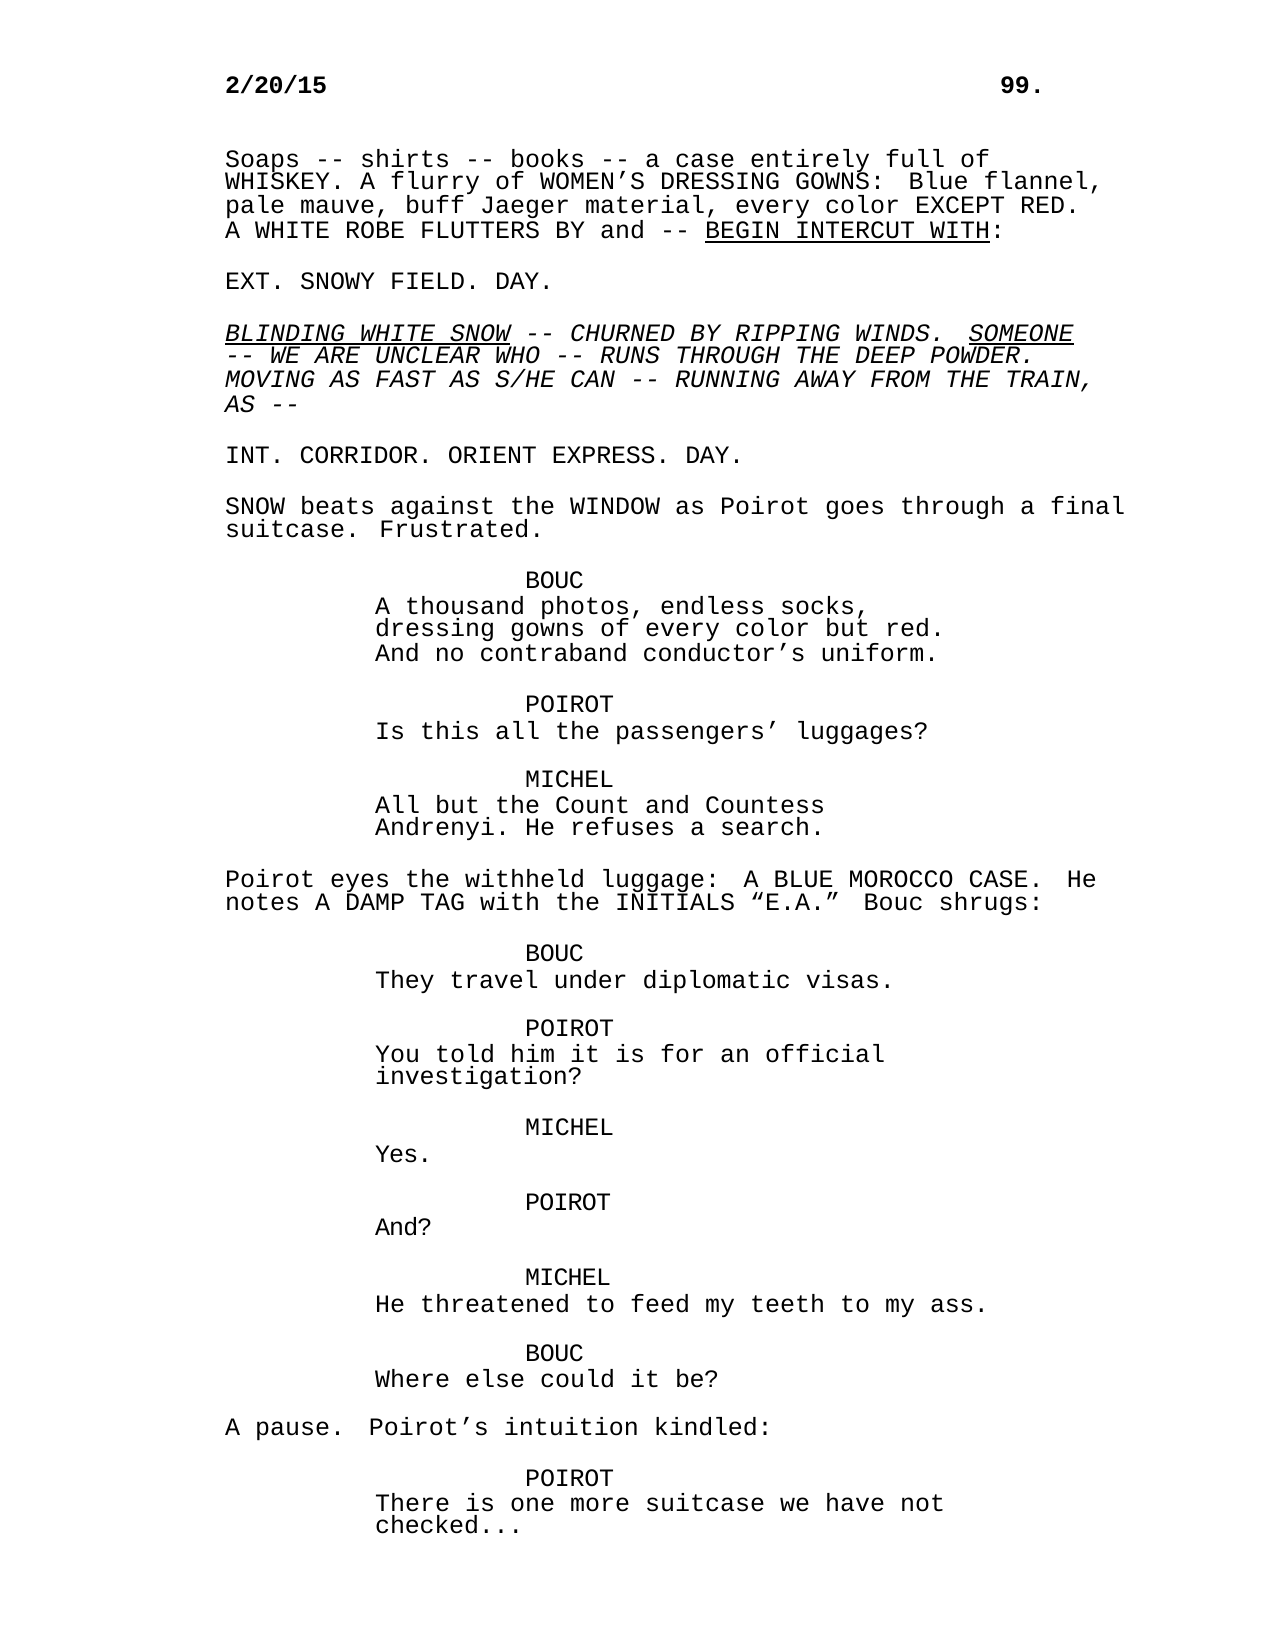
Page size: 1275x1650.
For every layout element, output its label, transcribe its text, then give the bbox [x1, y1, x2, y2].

text And? [375, 1215, 433, 1243]
text SNOW beats against the WINDOW as Poirot goes through a final suitcase. Frustrated. [225, 495, 1156, 544]
subtitle EXT. SNOWY FIELD. DAY. [225, 269, 1156, 297]
subtitle POIROT MICHEL [525, 1143, 642, 1293]
text There is one more suitcase we have not checked... [375, 1492, 958, 1541]
subtitle BOUC [525, 567, 1156, 594]
text Is this all the passengers’ luggages? [375, 718, 1156, 745]
subtitle INT. CORRIDOR. ORIENT EXPRESS. DAY. [225, 443, 1156, 471]
subtitle POIROT [525, 1015, 1156, 1042]
text Yes. [375, 1143, 433, 1168]
text A pause. Poirot’s intuition kindled: [225, 1415, 1156, 1443]
text Soaps -- shirts -- books -- a case entirely full of WHISKEY. A flurry of WOMEN’S DRESSING GOWNS: Blue flannel, pale mauve, buff Jaeger material, every color EXCEPT RED. A WHITE ROBE FLUTTERS BY and -- BEGIN INTERCUT WITH: [225, 147, 1115, 246]
text Where else could it be? [375, 1366, 1156, 1393]
text You told him it is for an official investigation? [375, 1043, 958, 1092]
subtitle BOUC [525, 1340, 1156, 1366]
text He threatened to feed my teeth to my ass. [375, 1293, 1156, 1318]
subtitle POIROT [525, 691, 1156, 718]
subtitle MICHEL [525, 766, 1156, 793]
subtitle BOUC [525, 940, 1156, 967]
text They travel under diplomatic visas. [375, 967, 1156, 993]
text All but the Count and Countess Andrenyi. He refuses a search. [375, 794, 958, 843]
text Poirot eyes the withheld luggage: A BLUE MOROCCO CASE. He notes A DAMP TAG with the INITIALS “E.A.” Bouc shrugs: [225, 868, 1115, 918]
text A thousand photos, endless socks, dressing gowns of every color but red. And no contraband conductor’s uniform. [375, 595, 958, 669]
subtitle MICHEL [525, 1114, 1156, 1143]
subtitle POIROT [525, 1465, 1156, 1491]
text BLINDING WHITE SNOW -- CHURNED BY RIPPING WINDS. SOMEONE -- WE ARE UNCLEAR WHO -- RUNS THROUGH THE DEEP POWDER. MOVING AS FAST AS S/HE CAN -- RUNNING AWAY FROM THE TRAIN, AS -- [225, 321, 1115, 420]
